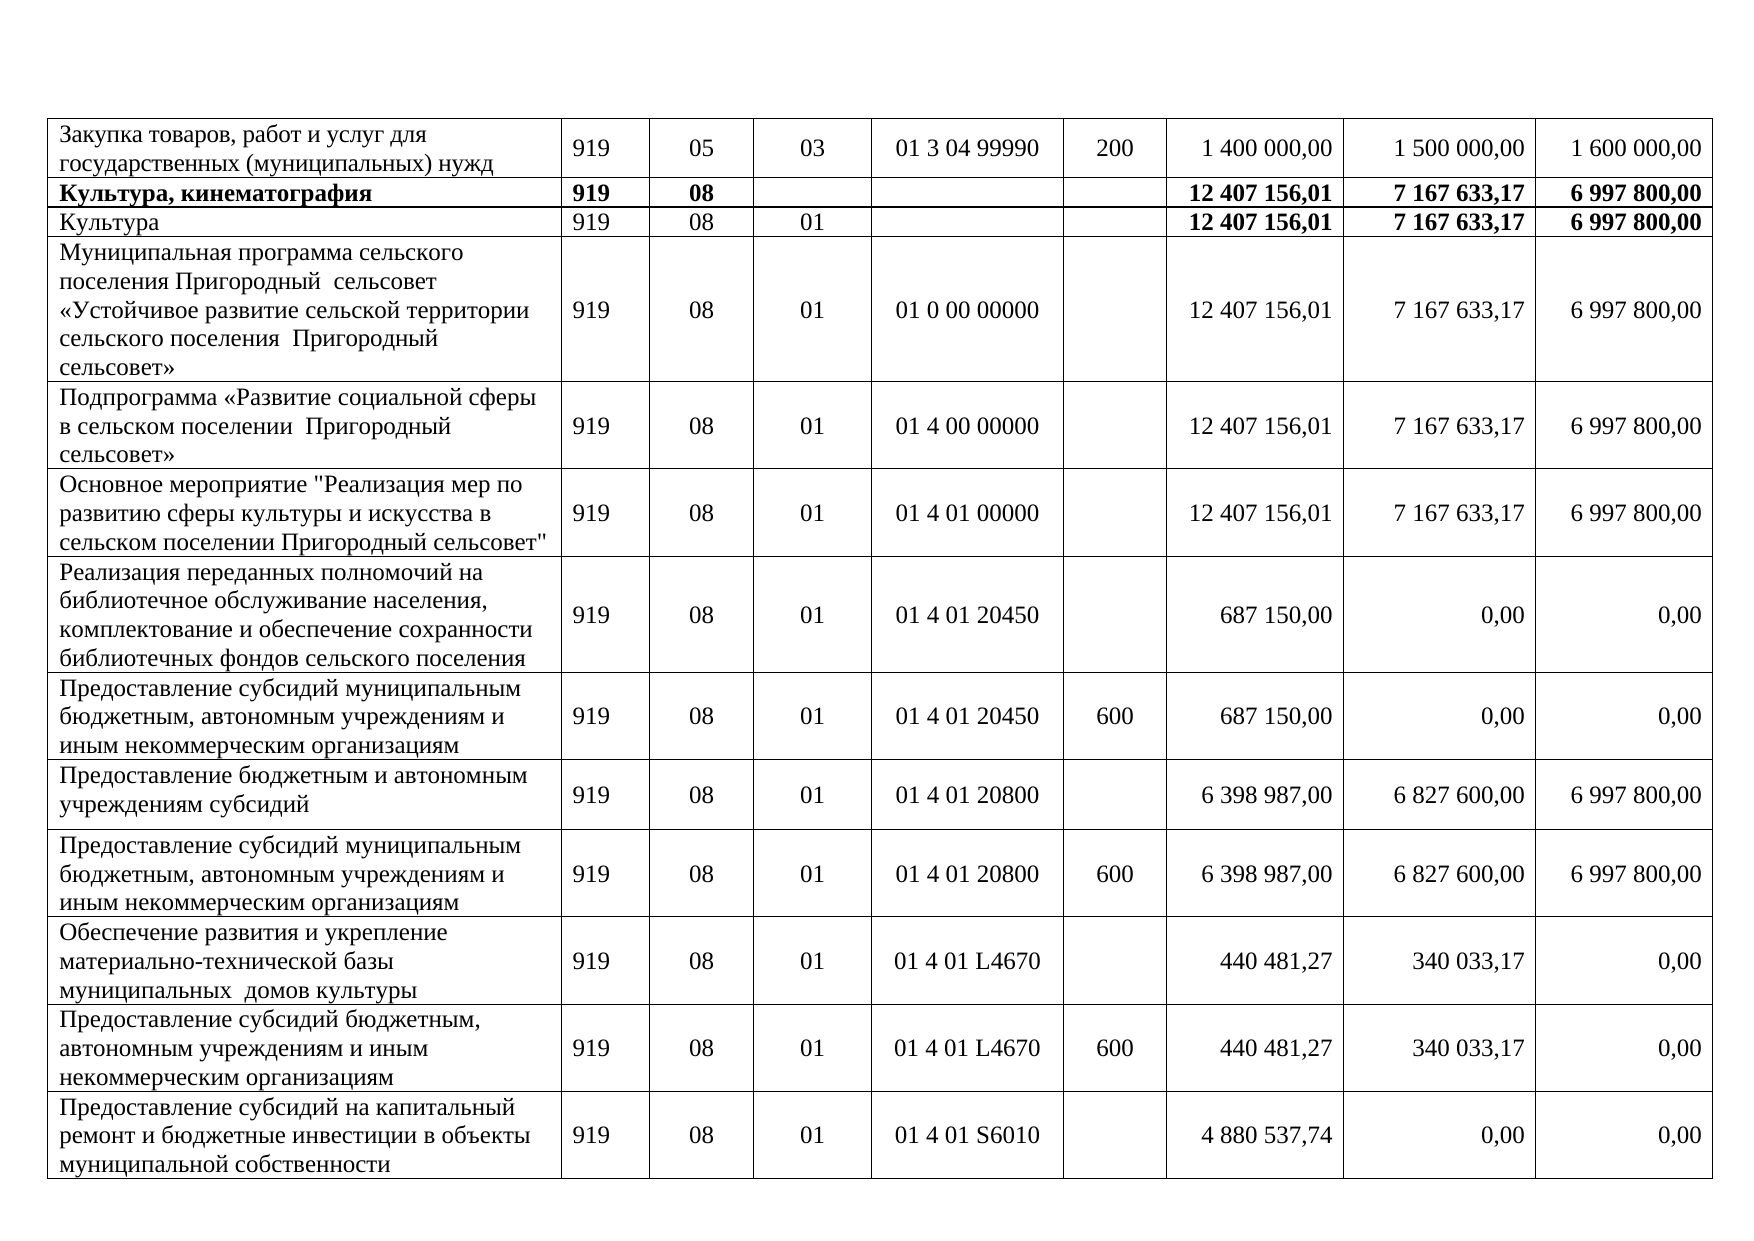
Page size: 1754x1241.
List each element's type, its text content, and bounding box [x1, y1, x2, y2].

table_cell 7 167 633,17 [1344, 382, 1535, 468]
table_cell 01 4 01 20450 [872, 673, 1063, 759]
table_cell [1064, 237, 1166, 381]
table_cell [1064, 760, 1166, 829]
table_cell 6 997 800,00 [1536, 178, 1712, 206]
table_cell 6 997 800,00 [1536, 382, 1712, 468]
table_cell 12 407 156,01 [1167, 382, 1343, 468]
table_cell 01 [754, 208, 871, 236]
table_cell Основное мероприятие "Реализация мер по развитию сферы культуры и искусства в сельском поселении Пригородный сельсовет" [48, 469, 561, 556]
table_cell Закупка товаров, работ и услуг для государственных (муниципальных) нужд [48, 119, 561, 177]
table_cell 01 4 01 S6010 [872, 1092, 1063, 1178]
table_cell 7 167 633,17 [1344, 208, 1535, 236]
table_cell [1064, 917, 1166, 1003]
table_cell 03 [754, 119, 871, 177]
table_cell Предоставление субсидий бюджетным, автономным учреждениям и иным некоммерческим организациям [48, 1005, 561, 1091]
table_cell 919 [562, 760, 649, 829]
table_cell 08 [650, 673, 753, 759]
table_cell 01 4 01 00000 [872, 469, 1063, 556]
table_cell 340 033,17 [1344, 1005, 1535, 1091]
table_cell 440 481,27 [1167, 1005, 1343, 1091]
table_cell 01 [754, 237, 871, 381]
table_cell 0,00 [1536, 1005, 1712, 1091]
table_cell Подпрограмма «Развитие социальной сферы в сельском поселении Пригородный сельсовет» [48, 382, 561, 468]
table_cell [1064, 469, 1166, 556]
table_cell [1064, 1092, 1166, 1178]
table_cell Предоставление бюджетным и автономным учреждениям субсидий [48, 760, 561, 829]
table_cell 01 4 01 20800 [872, 760, 1063, 829]
table_cell 08 [650, 557, 753, 672]
table_cell 1 400 000,00 [1167, 119, 1343, 177]
table_cell [1064, 557, 1166, 672]
table_cell 1 500 000,00 [1344, 119, 1535, 177]
table_cell 01 [754, 830, 871, 916]
table_cell Обеспечение развития и укрепление материально-технической базы муниципальных домов культуры [48, 917, 561, 1003]
table_cell 05 [650, 119, 753, 177]
table_cell 01 [754, 673, 871, 759]
table_cell 340 033,17 [1344, 917, 1535, 1003]
table_cell 1 600 000,00 [1536, 119, 1712, 177]
table_cell 919 [562, 557, 649, 672]
table_cell 01 [754, 1092, 871, 1178]
table_cell 08 [650, 469, 753, 556]
table_cell 6 997 800,00 [1536, 469, 1712, 556]
table_cell 6 398 987,00 [1167, 830, 1343, 916]
table_cell 6 827 600,00 [1344, 760, 1535, 829]
table_cell 4 880 537,74 [1167, 1092, 1343, 1178]
table_cell 600 [1064, 830, 1166, 916]
table_cell 6 997 800,00 [1536, 760, 1712, 829]
table_cell Предоставление субсидий муниципальным бюджетным, автономным учреждениям и иным некоммерческим организациям [48, 673, 561, 759]
table_cell 687 150,00 [1167, 673, 1343, 759]
table_cell 08 [650, 760, 753, 829]
table_cell [872, 208, 1063, 236]
table_cell 12 407 156,01 [1167, 208, 1343, 236]
table_cell [1064, 382, 1166, 468]
table_cell 6 997 800,00 [1536, 208, 1712, 236]
table_cell 919 [562, 237, 649, 381]
table_cell 12 407 156,01 [1167, 178, 1343, 206]
table_cell Культура, кинематография [48, 178, 561, 206]
table_cell 0,00 [1344, 673, 1535, 759]
table_cell 919 [562, 469, 649, 556]
table_cell 919 [562, 917, 649, 1003]
table_cell 01 [754, 469, 871, 556]
table_cell 440 481,27 [1167, 917, 1343, 1003]
table_cell 600 [1064, 1005, 1166, 1091]
table_cell 687 150,00 [1167, 557, 1343, 672]
table_cell 01 [754, 382, 871, 468]
table_cell [1064, 178, 1166, 206]
table_cell [754, 178, 871, 206]
table_cell 01 [754, 1005, 871, 1091]
table_cell 01 0 00 00000 [872, 237, 1063, 381]
table_cell 08 [650, 382, 753, 468]
table_cell 919 [562, 1092, 649, 1178]
table_cell [1064, 208, 1166, 236]
table_cell [872, 178, 1063, 206]
table_cell 6 997 800,00 [1536, 237, 1712, 381]
table_cell 08 [650, 237, 753, 381]
table_cell 01 [754, 917, 871, 1003]
table_cell 919 [562, 178, 649, 206]
table_cell 7 167 633,17 [1344, 237, 1535, 381]
table_cell 6 997 800,00 [1536, 830, 1712, 916]
table_cell 01 4 01 L4670 [872, 917, 1063, 1003]
table_cell Муниципальная программа сельского поселения Пригородный сельсовет «Устойчивое развитие сельской территории сельского поселения Пригородный сельсовет» [48, 237, 561, 381]
table_cell 600 [1064, 673, 1166, 759]
table_cell 01 [754, 557, 871, 672]
table_cell 0,00 [1536, 557, 1712, 672]
table_cell 01 4 01 20450 [872, 557, 1063, 672]
table_cell Предоставление субсидий муниципальным бюджетным, автономным учреждениям и иным некоммерческим организациям [48, 830, 561, 916]
table_cell 08 [650, 208, 753, 236]
table_cell 01 3 04 99990 [872, 119, 1063, 177]
table_cell 01 [754, 760, 871, 829]
table_cell 08 [650, 1092, 753, 1178]
table_cell 919 [562, 119, 649, 177]
table_cell 200 [1064, 119, 1166, 177]
table_cell 12 407 156,01 [1167, 237, 1343, 381]
table_cell 0,00 [1536, 917, 1712, 1003]
table_cell 919 [562, 1005, 649, 1091]
table_cell 7 167 633,17 [1344, 178, 1535, 206]
table_cell 01 4 01 L4670 [872, 1005, 1063, 1091]
table_cell 0,00 [1344, 1092, 1535, 1178]
table_cell 6 827 600,00 [1344, 830, 1535, 916]
table_cell 08 [650, 830, 753, 916]
table_cell 919 [562, 382, 649, 468]
table_cell 919 [562, 208, 649, 236]
table_cell Культура [48, 208, 561, 236]
table_cell 08 [650, 178, 753, 206]
table_cell 08 [650, 1005, 753, 1091]
table_cell 08 [650, 917, 753, 1003]
table_cell 0,00 [1536, 673, 1712, 759]
table_cell 7 167 633,17 [1344, 469, 1535, 556]
table_cell 6 398 987,00 [1167, 760, 1343, 829]
table_cell 0,00 [1344, 557, 1535, 672]
table_cell 919 [562, 830, 649, 916]
table_cell 0,00 [1536, 1092, 1712, 1178]
table_cell 01 4 01 20800 [872, 830, 1063, 916]
table_cell 12 407 156,01 [1167, 469, 1343, 556]
table_cell 919 [562, 673, 649, 759]
table_cell Предоставление субсидий на капитальный ремонт и бюджетные инвестиции в объекты муниципальной собственности [48, 1092, 561, 1178]
table_cell Реализация переданных полномочий на библиотечное обслуживание населения, комплектование и обеспечение сохранности библиотечных фондов сельского поселения [48, 557, 561, 672]
table_cell 01 4 00 00000 [872, 382, 1063, 468]
